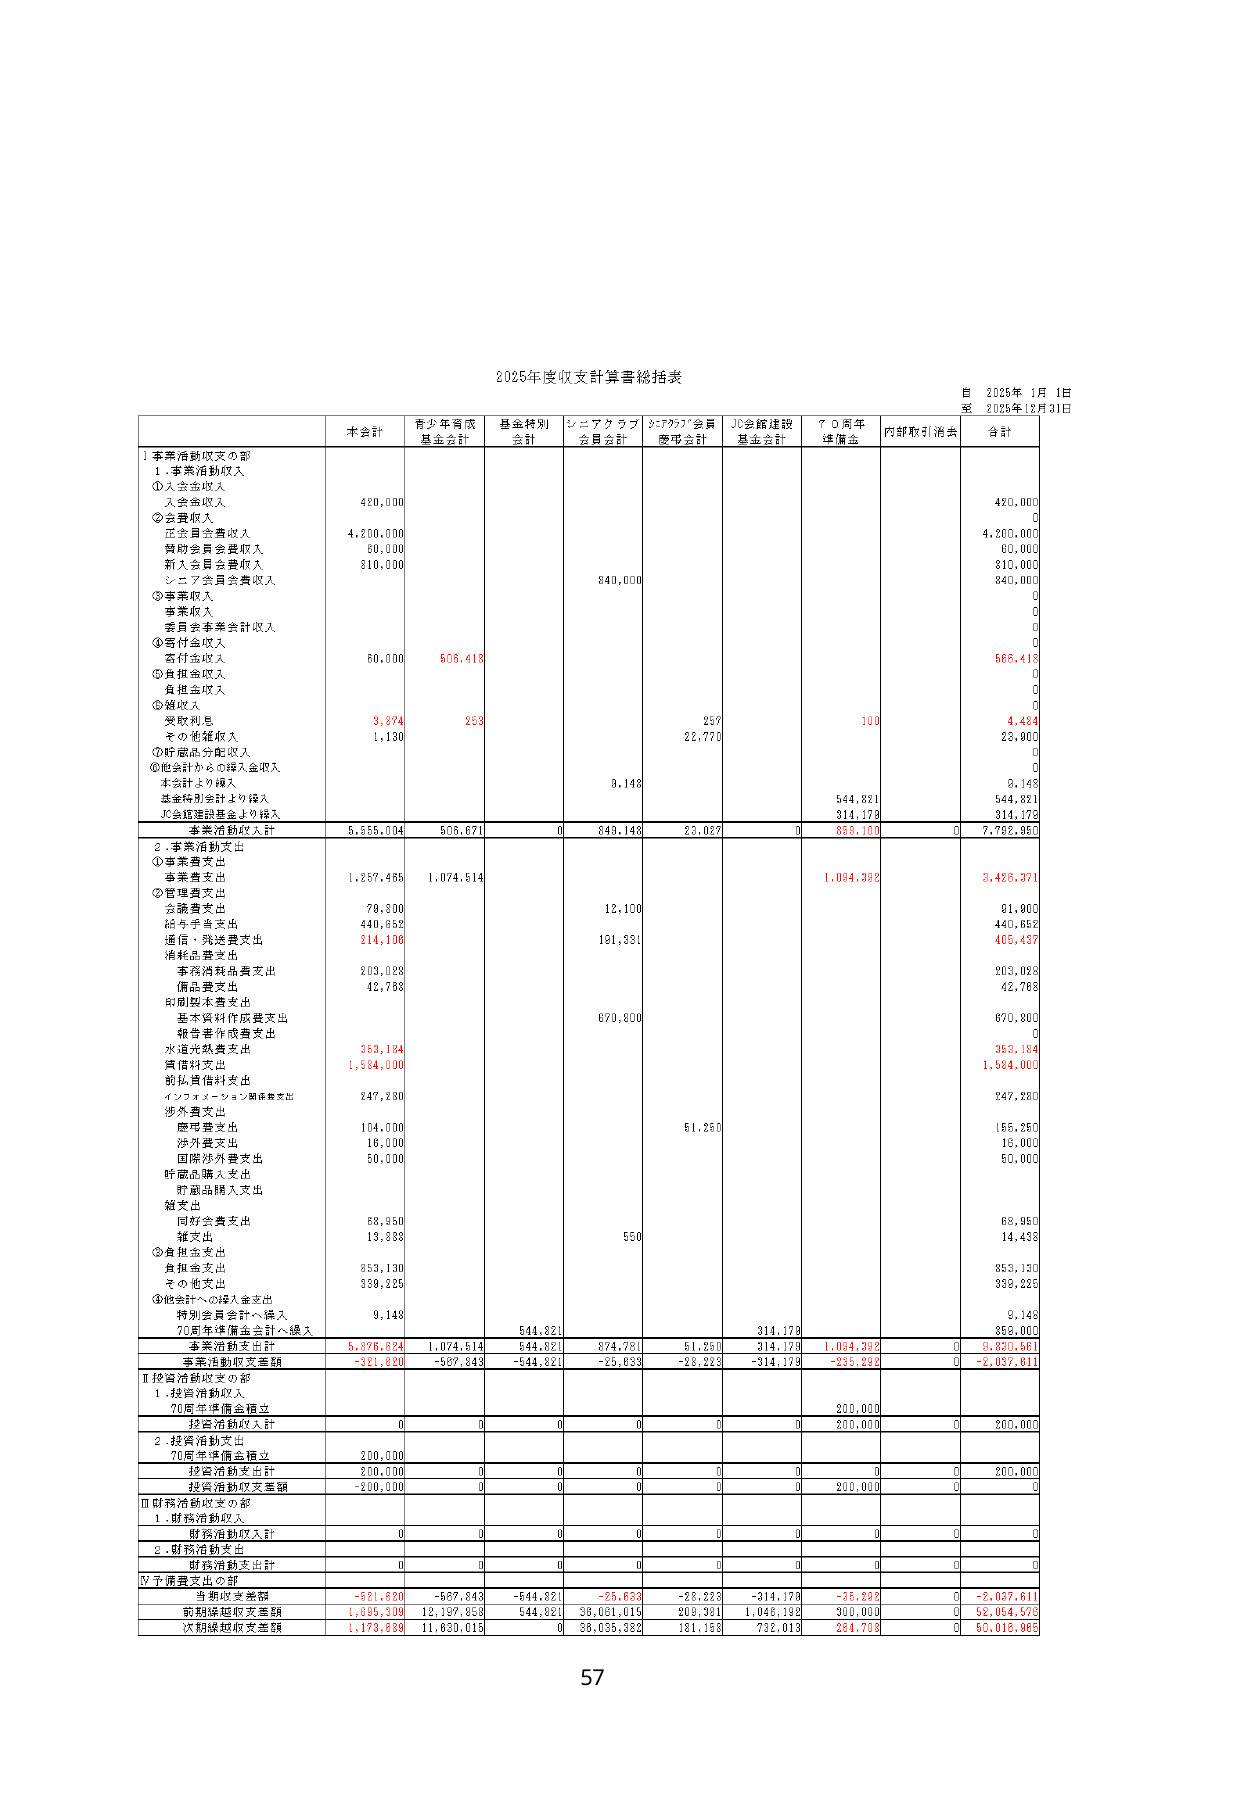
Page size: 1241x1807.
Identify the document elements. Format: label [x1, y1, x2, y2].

picture [131, 362, 1077, 1640]
